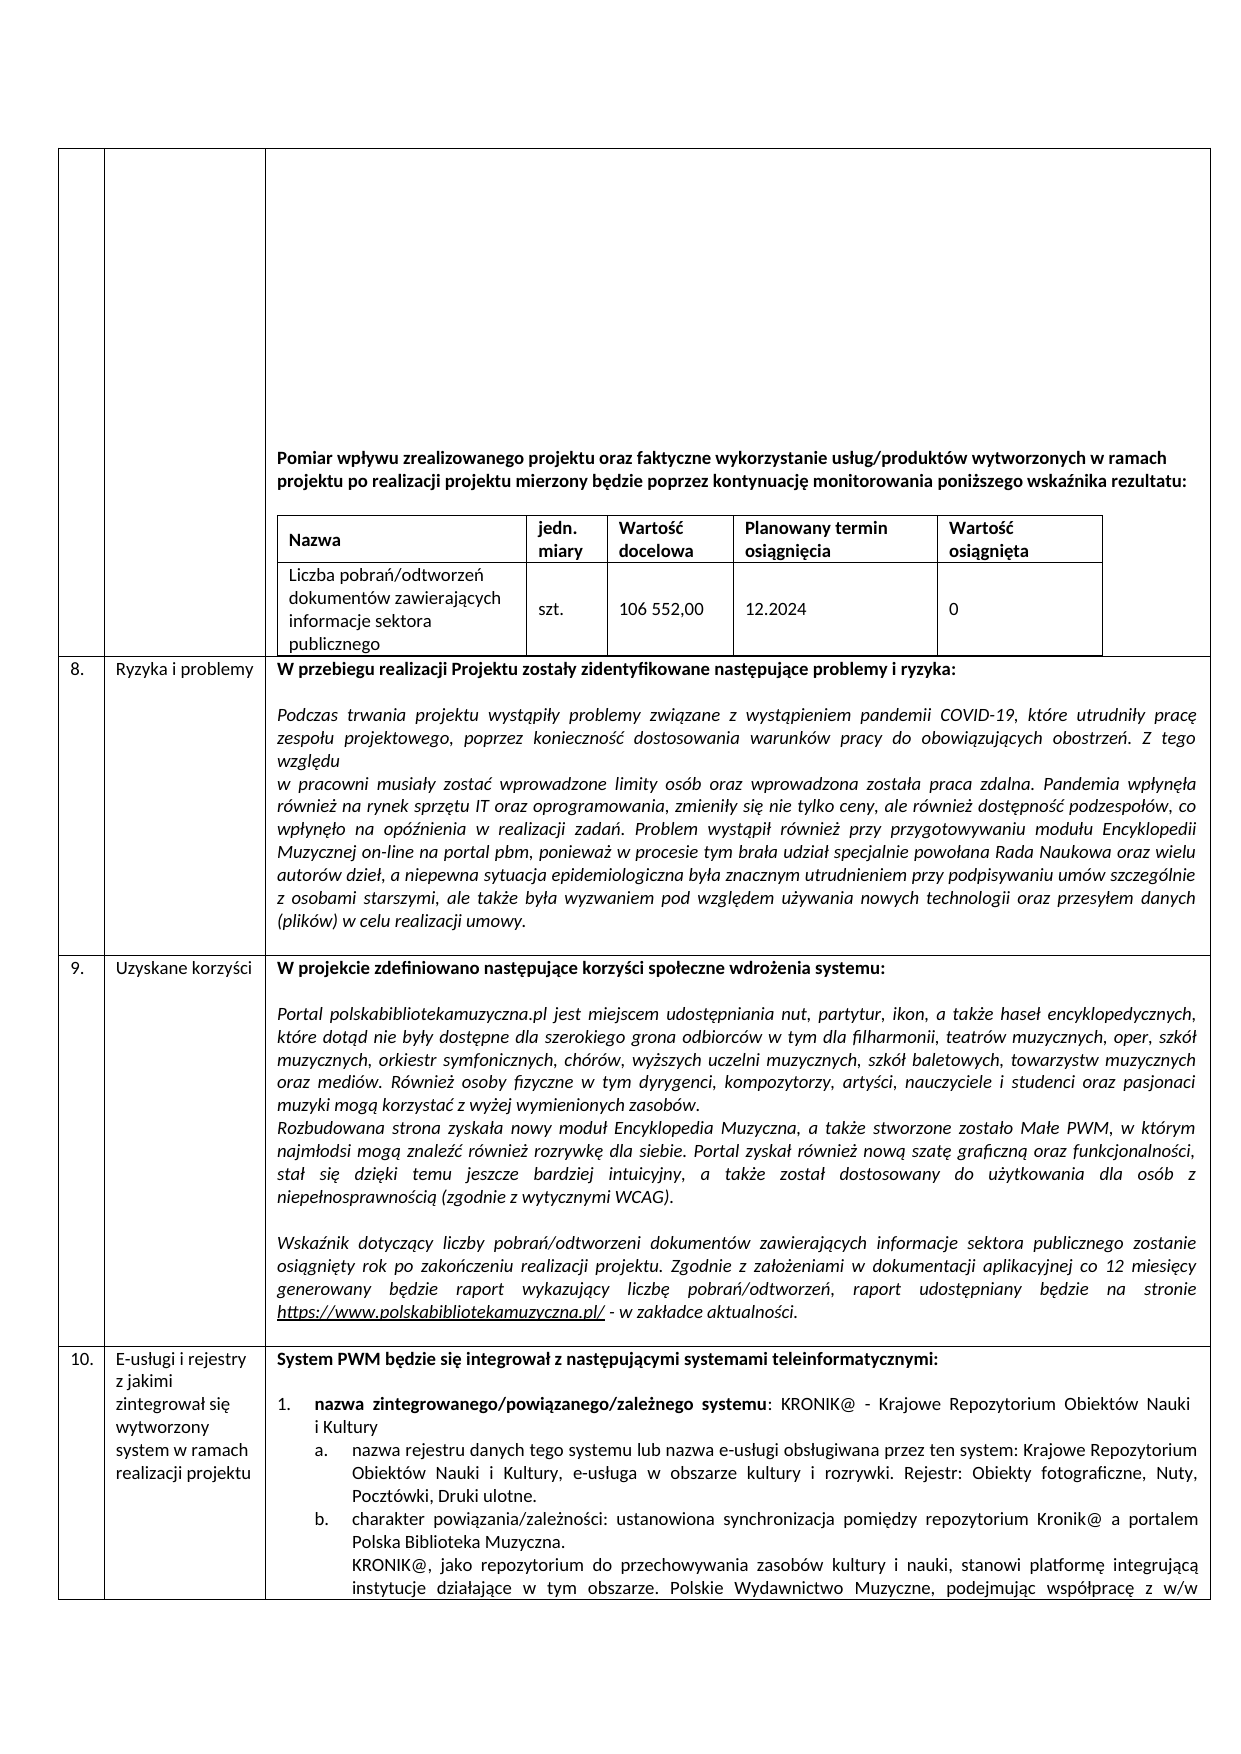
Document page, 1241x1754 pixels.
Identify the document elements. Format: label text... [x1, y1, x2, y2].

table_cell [266, 149, 1210, 656]
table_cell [266, 1347, 1210, 1599]
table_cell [105, 149, 265, 656]
table_cell [59, 956, 104, 1346]
table_cell [59, 657, 104, 955]
table_cell [59, 1347, 104, 1599]
table_cell W projekcie zdefiniowano następujące korzyści społeczne wdrożenia systemu: Portal polskabibliotekamuzyczna.pl jest miejscem udostępniania nut, partytur, ikon, a także haseł encyklopedycznych, które dotąd nie były dostępne dla szerokiego grona odbiorców w tym dla filharmonii, teatrów muzycznych, oper, szkół muzycznych, orkiestr symfonicznych, chórów, wyższych uczelni muzycznych, szkół baletowych, towarzystw muzycznych oraz mediów. Również osoby fizyczne w tym dyrygenci, kompozytorzy, artyści, nauczyciele i studenci oraz pasjonaci muzyki mogą korzystać z wyżej wymienionych zasobów. Rozbudowana strona zyskała nowy moduł Encyklopedia Muzyczna, a także stworzone zostało Małe PWM, w którym najmłodsi mogą znaleźć również rozrywkę dla siebie. Portal zyskał również nową szatę graficzną oraz funkcjonalności, stał się dzięki temu jeszcze bardziej intuicyjny, a także został dostosowany do użytkowania dla osób z niepełnosprawnością (zgodnie z wytycznymi WCAG). Wskaźnik dotyczący liczby pobrań/odtworzeni dokumentów zawierających informacje sektora publicznego zostanie osiągnięty rok po zakończeniu realizacji projektu. Zgodnie z założeniami w dokumentacji aplikacyjnej co 12 miesięcy generowany będzie raport wykazujący liczbę pobrań/odtworzeń, raport udostępniany będzie na stronie https://www.polskabibliotekamuzyczna.pl/ - w zakładce aktualności. [266, 956, 1210, 1346]
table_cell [105, 1347, 265, 1599]
table_cell Uzyskane korzyści [105, 956, 265, 1346]
table_cell Ryzyka i problemy [105, 657, 265, 955]
table_cell [59, 149, 104, 656]
table_cell W przebiegu realizacji Projektu zostały zidentyfikowane następujące problemy i ryzyka: Podczas trwania projektu wystąpiły problemy związane z wystąpieniem pandemii COVID-19, które utrudniły pracę zespołu projektowego, poprzez konieczność dostosowania warunków pracy do obowiązujących obostrzeń. Z tego względu w pracowni musiały zostać wprowadzone limity osób oraz wprowadzona została praca zdalna. Pandemia wpłynęła również na rynek sprzętu IT oraz oprogramowania, zmieniły się nie tylko ceny, ale również dostępność podzespołów, co wpłynęło na opóźnienia w realizacji zadań. Problem wystąpił również przy przygotowywaniu modułu Encyklopedii Muzycznej on-line na portal pbm, ponieważ w procesie tym brała udział specjalnie powołana Rada Naukowa oraz wielu autorów dzieł, a niepewna sytuacja epidemiologiczna była znacznym utrudnieniem przy podpisywaniu umów szczególnie z osobami starszymi, ale także była wyzwaniem pod względem używania nowych technologii oraz przesyłem danych (plików) w celu realizacji umowy. [266, 657, 1210, 955]
